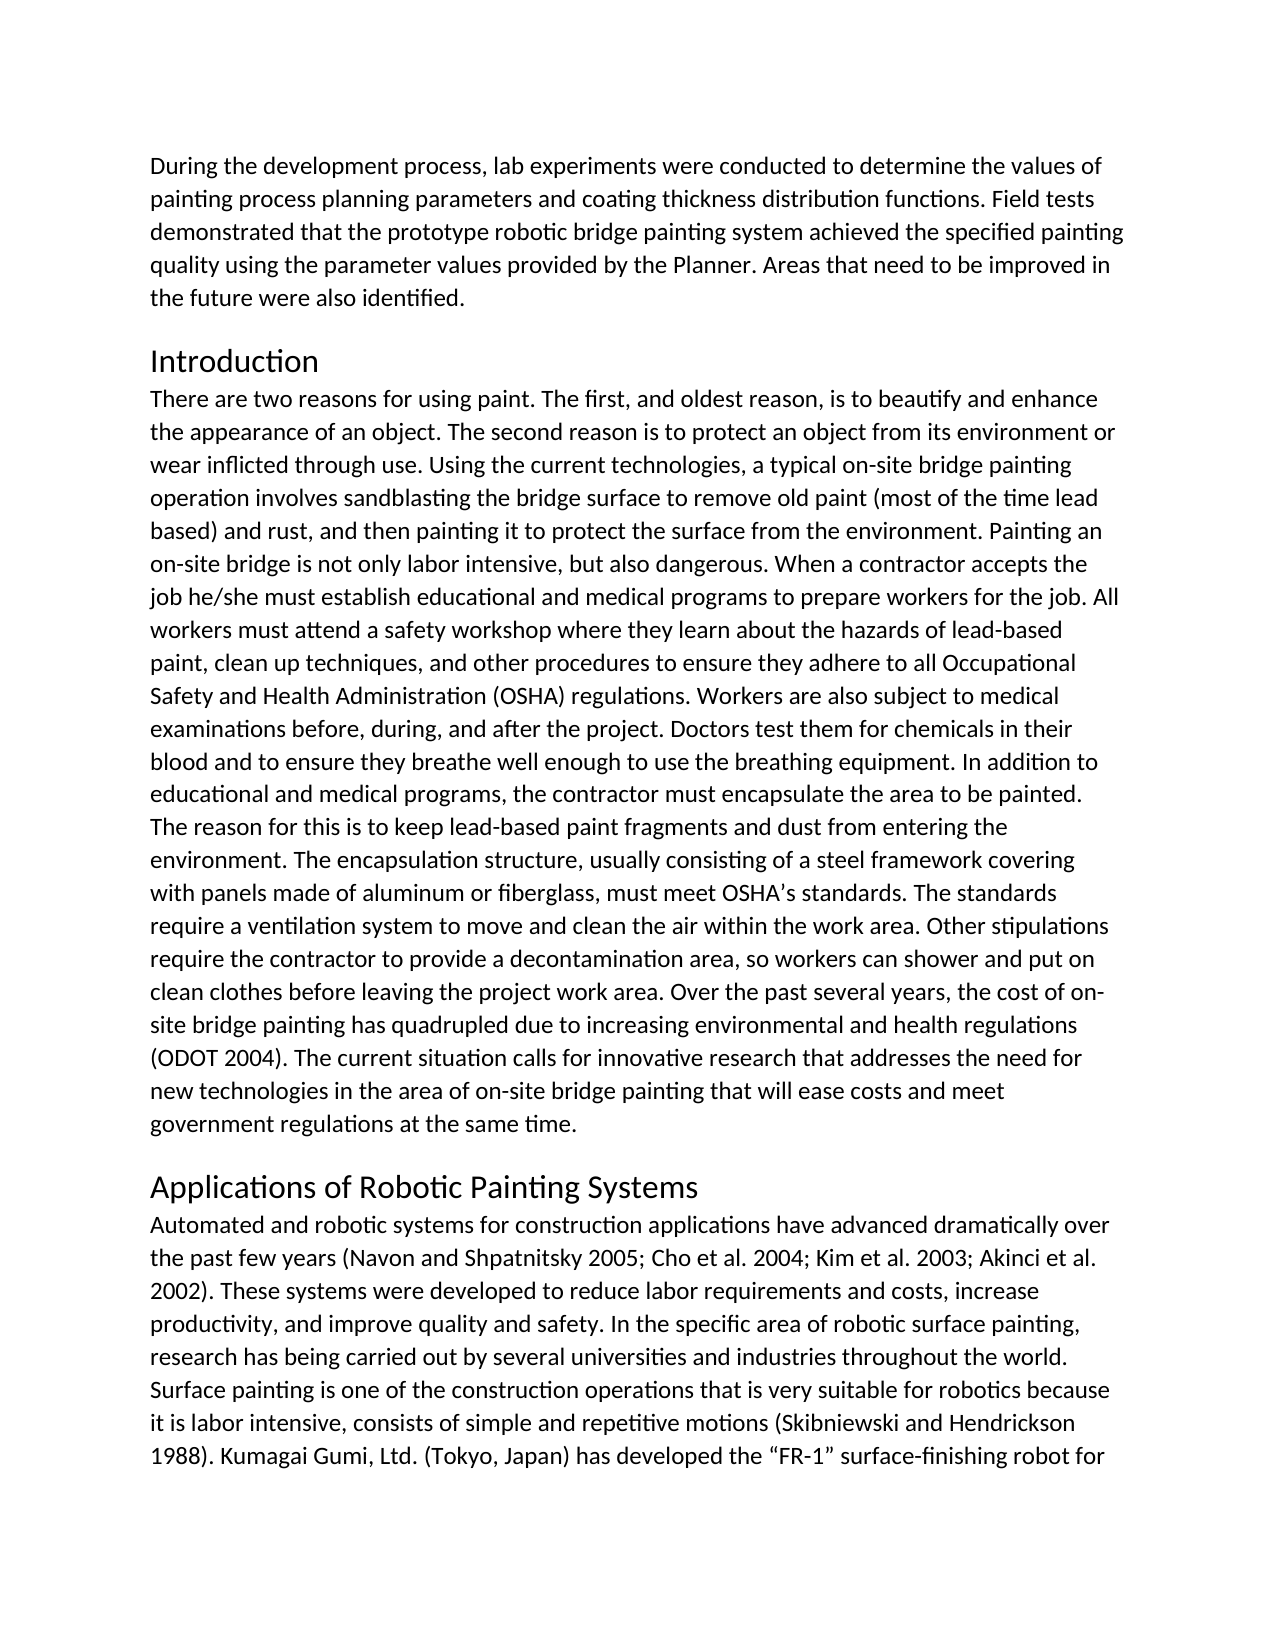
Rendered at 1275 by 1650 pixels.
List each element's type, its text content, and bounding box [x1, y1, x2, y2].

text There are two reasons for using paint. The first, and oldest reason, is to beautify and enhance the appearance of an object. The second reason is to protect an object from its environment or wear inflicted through use. Using the current technologies, a typical on-site bridge painting operation involves sandblasting the bridge surface to remove old paint (most of the time lead based) and rust, and then painting it to protect the surface from the environment. Painting an on-site bridge is not only labor intensive, but also dangerous. When a contractor accepts the job he/she must establish educational and medical programs to prepare workers for the job. All workers must attend a safety workshop where they learn about the hazards of lead-based paint, clean up techniques, and other procedures to ensure they adhere to all Occupational Safety and Health Administration (OSHA) regulations. Workers are also subject to medical examinations before, during, and after the project. Doctors test them for chemicals in their blood and to ensure they breathe well enough to use the breathing equipment. In addition to educational and medical programs, the contractor must encapsulate the area to be painted. The reason for this is to keep lead-based paint fragments and dust from entering the environment. The encapsulation structure, usually consisting of a steel framework covering with panels made of aluminum or fiberglass, must meet OSHA’s standards. The standards require a ventilation system to move and clean the air within the work area. Other stipulations require the contractor to provide a decontamination area, so workers can shower and put on clean clothes before leaving the project work area. Over the past several years, the cost of on-site bridge painting has quadrupled due to increasing environmental and health regulations (ODOT 2004). The current situation calls for innovative research that addresses the need for new technologies in the area of on-site bridge painting that will ease costs and meet government regulations at the same time. [150, 383, 1125, 1138]
subtitle Applications of Robotic Painting Systems [150, 1166, 1125, 1206]
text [150, 150, 1125, 312]
subtitle Introduction [150, 339, 1125, 380]
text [150, 1209, 1125, 1471]
